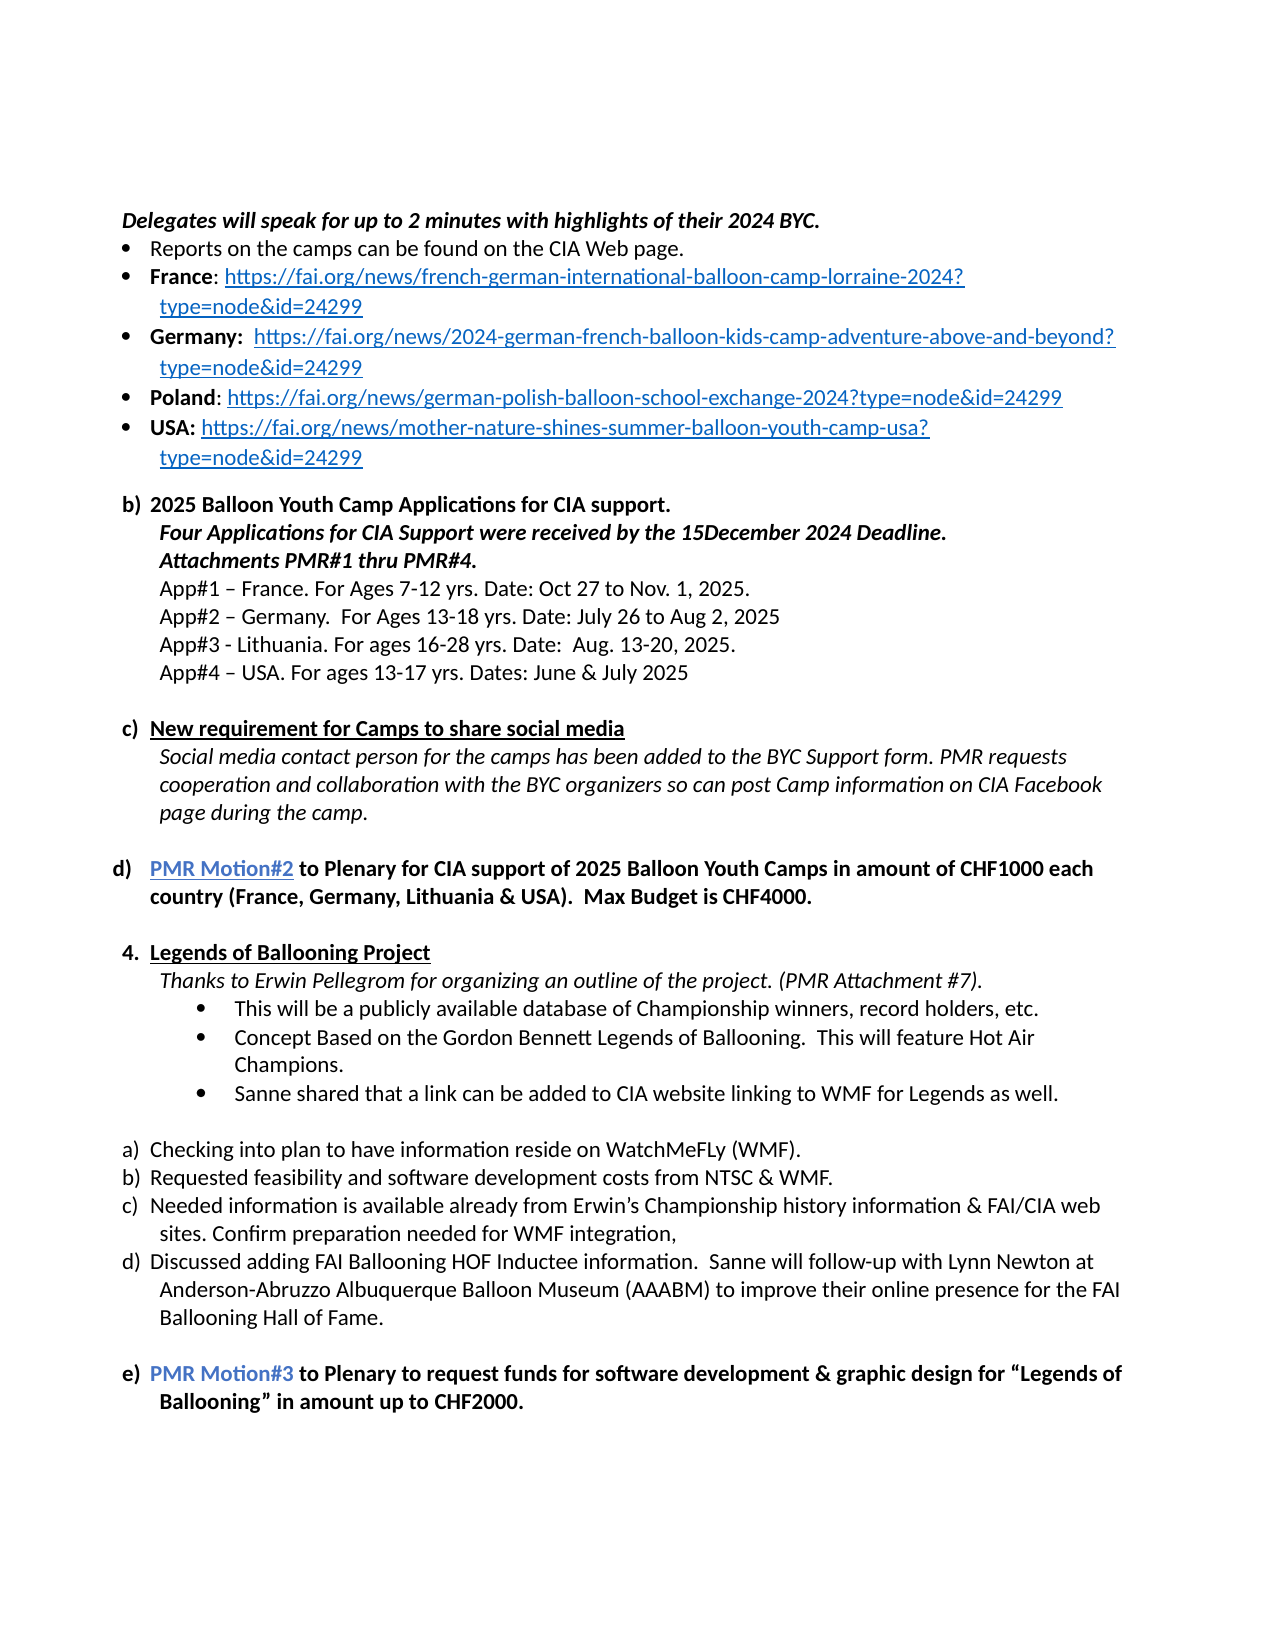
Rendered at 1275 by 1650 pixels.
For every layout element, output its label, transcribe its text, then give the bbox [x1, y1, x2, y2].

text App#1 – France. For Ages 7-12 yrs. Date: Oct 27 to Nov. 1, 2025. [159, 574, 1125, 602]
list Checking into plan to have information reside on WatchMeFLy (WMF). [122, 1135, 1125, 1163]
text Thanks to Erwin Pellegrom for organizing an outline of the project. (PMR Attachment #7). [159, 967, 1125, 994]
list France: https://fai.org/news/french-german-international-balloon-camp-lorraine-2024?type=node&id=24299 [122, 262, 1125, 320]
list 2025 Balloon Youth Camp Applications for CIA support. [122, 490, 1125, 518]
list New requirement for Camps to share social media [122, 714, 1125, 742]
list USA: https://fai.org/news/mother-nature-shines-summer-balloon-youth-camp-usa?type=node&id=24299 [122, 413, 1125, 471]
list Concept Based on the Gordon Bennett Legends of Ballooning. This will feature Hot Air Champions. [197, 1023, 1125, 1079]
list Sanne shared that a link can be added to CIA website linking to WMF for Legends as well. [197, 1079, 1125, 1107]
list PMR Motion#2 to Plenary for CIA support of 2025 Balloon Youth Camps in amount of CHF1000 each country (France, Germany, Lithuania & USA). Max Budget is CHF4000. [112, 854, 1125, 911]
text Social media contact person for the camps has been added to the BYC Support form. PMR requests cooperation and collaboration with the BYC organizers so can post Camp information on CIA Facebook page during the camp. [159, 742, 1125, 826]
text App#3 - Lithuania. For ages 16-28 yrs. Date: Aug. 13-20, 2025. [159, 630, 1125, 658]
text App#4 – USA. For ages 13-17 yrs. Dates: June & July 2025 [159, 658, 1125, 686]
list Requested feasibility and software development costs from NTSC & WMF. [122, 1163, 1125, 1191]
list Discussed adding FAI Ballooning HOF Inductee information. Sanne will follow-up with Lynn Newton at Anderson-Abruzzo Albuquerque Balloon Museum (AAABM) to improve their online presence for the FAI Ballooning Hall of Fame. [122, 1247, 1125, 1331]
text Attachments PMR#1 thru PMR#4. [159, 546, 1125, 574]
list Needed information is available already from Erwin’s Championship history information & FAI/CIA web sites. Confirm preparation needed for WMF integration, [122, 1191, 1125, 1247]
list Poland: https://fai.org/news/german-polish-balloon-school-exchange-2024?type=node&id=24299 [122, 383, 1125, 411]
list PMR Motion#3 to Plenary to request funds for software development & graphic design for “Legends of Ballooning” in amount up to CHF2000. [122, 1359, 1125, 1415]
text Four Applications for CIA Support were received by the 15December 2024 Deadline. [159, 518, 1125, 546]
list Legends of Ballooning Project [122, 938, 1125, 967]
text Delegates will speak for up to 2 minutes with highlights of their 2024 BYC. [122, 206, 1125, 234]
text App#2 – Germany. For Ages 13-18 yrs. Date: July 26 to Aug 2, 2025 [159, 602, 1125, 630]
list Germany: https://fai.org/news/2024-german-french-balloon-kids-camp-adventure-above-and-beyond?type=node&id=24299 [122, 322, 1125, 381]
list Reports on the camps can be found on the CIA Web page. [122, 234, 1125, 262]
list This will be a publicly available database of Championship winners, record holders, etc. [197, 994, 1125, 1023]
